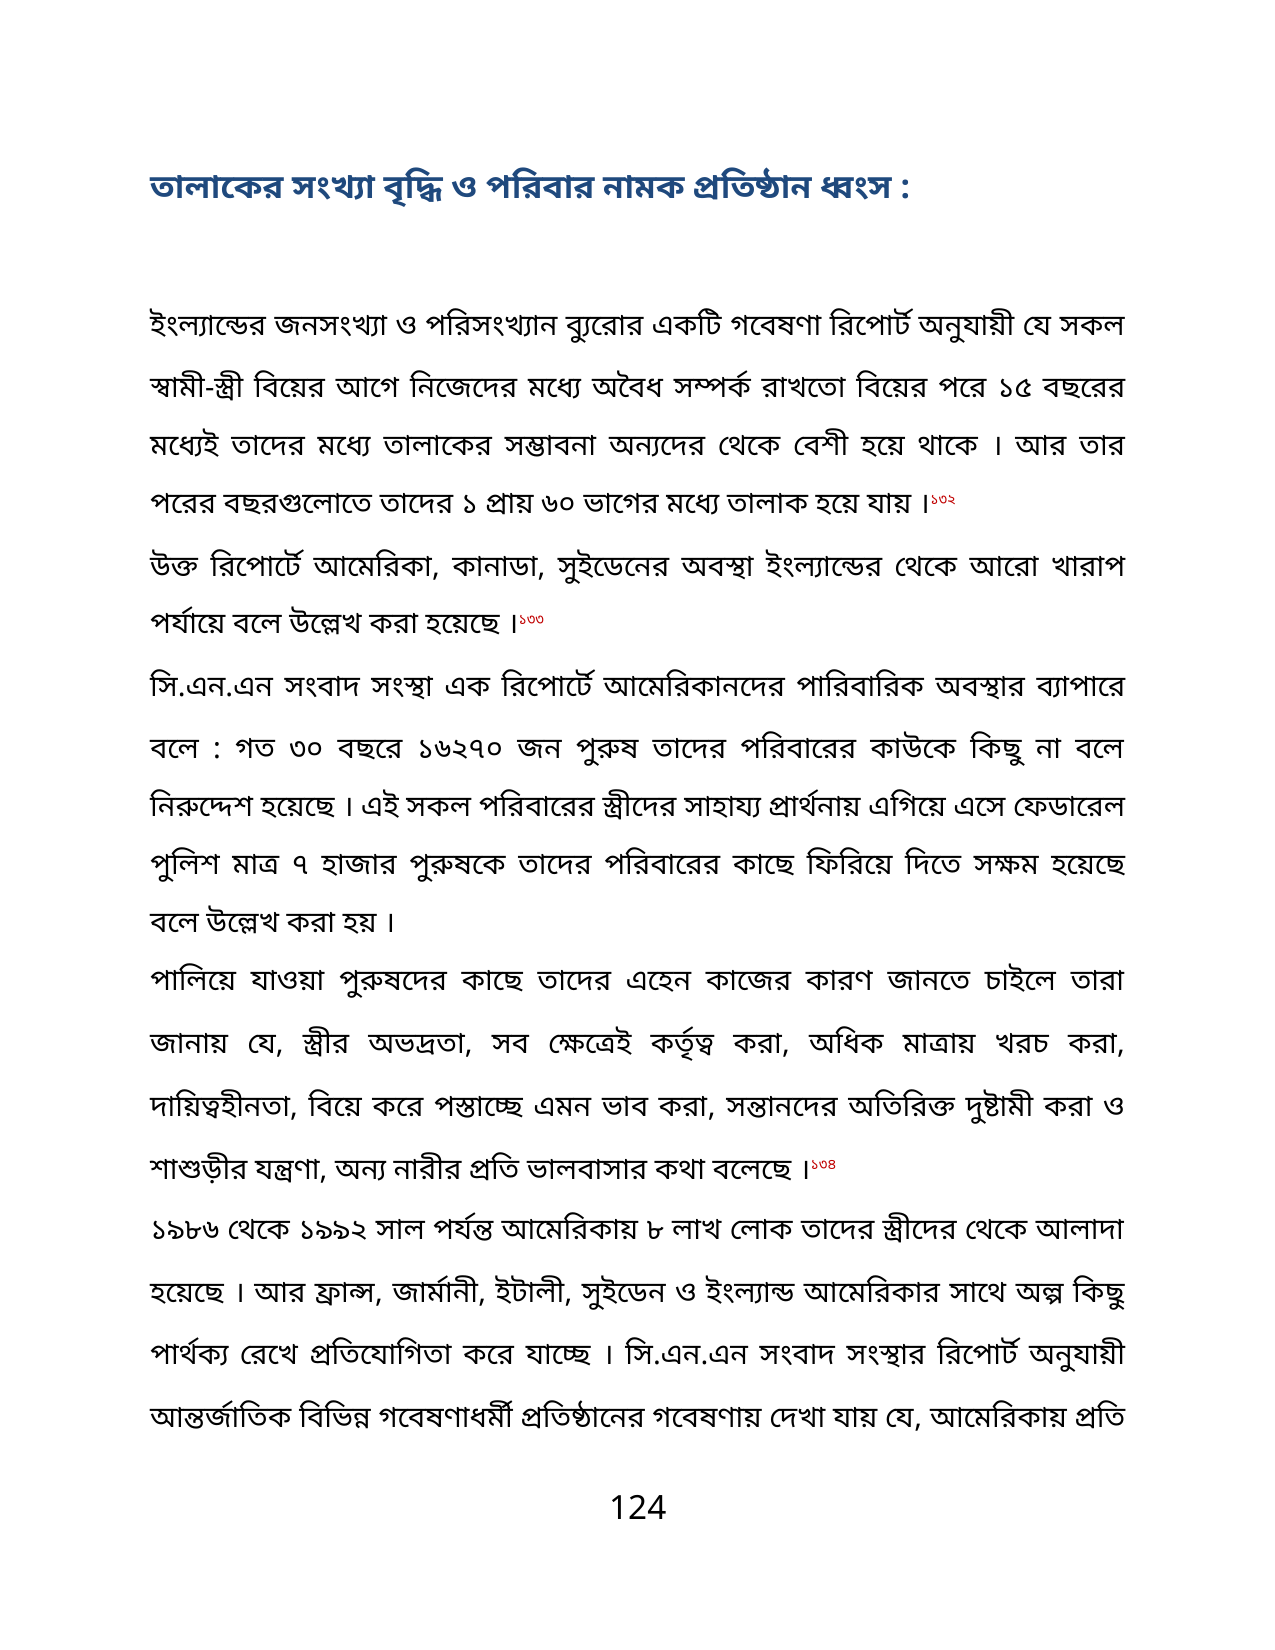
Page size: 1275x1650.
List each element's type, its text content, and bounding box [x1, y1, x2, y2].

text উক্ত রিপোর্টে আমেরিকা, কানাডা, সুইডেনের অবস্থা ইংল্যান্ডের থেকে আরো খারাপ পর্যায়ে বলে উল্লেখ করা হয়েছে ।১৩৩ [150, 545, 1125, 646]
subtitle তালাকের সংখ্যা বৃদ্ধি ও পরিবার নামক প্রতিষ্ঠান ধ্বংস : [150, 162, 1125, 212]
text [150, 1212, 1125, 1439]
text ইংল্যান্ডের জনসংখ্যা ও পরিসংখ্যান ব্যুরোর একটি গবেষণা রিপোর্ট অনুযায়ী যে সকল স্বামী-স্ত্রী বিয়ের আগে নিজেদের মধ্যে অবৈধ সম্পর্ক রাখতো বিয়ের পরে ১৫ বছরের মধ্যেই তাদের মধ্যে তালাকের সম্ভাবনা অন্যদের থেকে বেশী হয়ে থাকে । আর তার পরের বছরগুলোতে তাদের ১ প্রায় ৬০ ভাগের মধ্যে তালাক হয়ে যায় ।১৩২ [150, 308, 1125, 526]
text সি.এন.এন সংবাদ সংস্থা এক রিপোর্টে আমেরিকানদের পারিবারিক অবস্থার ব্যাপারে বলে : গত ৩০ বছরে ১৬২৭০ জন পুরুষ তাদের পরিবারের কাউকে কিছু না বলে নিরুদ্দেশ হয়েছে । এই সকল পরিবারের স্ত্রীদের সাহায্য প্রার্থনায় এগিয়ে এসে ফেডারেল পুলিশ মাত্র ৭ হাজার পুরুষকে তাদের পরিবারের কাছে ফিরিয়ে দিতে সক্ষম হয়েছে বলে উল্লেখ করা হয় । [150, 665, 1125, 944]
text পালিয়ে যাওয়া পুরুষদের কাছে তাদের এহেন কাজের কারণ জানতে চাইলে তারা জানায় যে, স্ত্রীর অভদ্রতা, সব ক্ষেত্রেই কর্তৃত্ব করা, অধিক মাত্রায় খরচ করা, দায়িত্বহীনতা, বিয়ে করে পস্তাচ্ছে এমন ভাব করা, সন্তানদের অতিরিক্ত দুষ্টামী করা ও শাশুড়ীর যন্ত্রণা, অন্য নারীর প্রতি ভালবাসার কথা বলেছে ।১৩৪ [150, 964, 1125, 1191]
